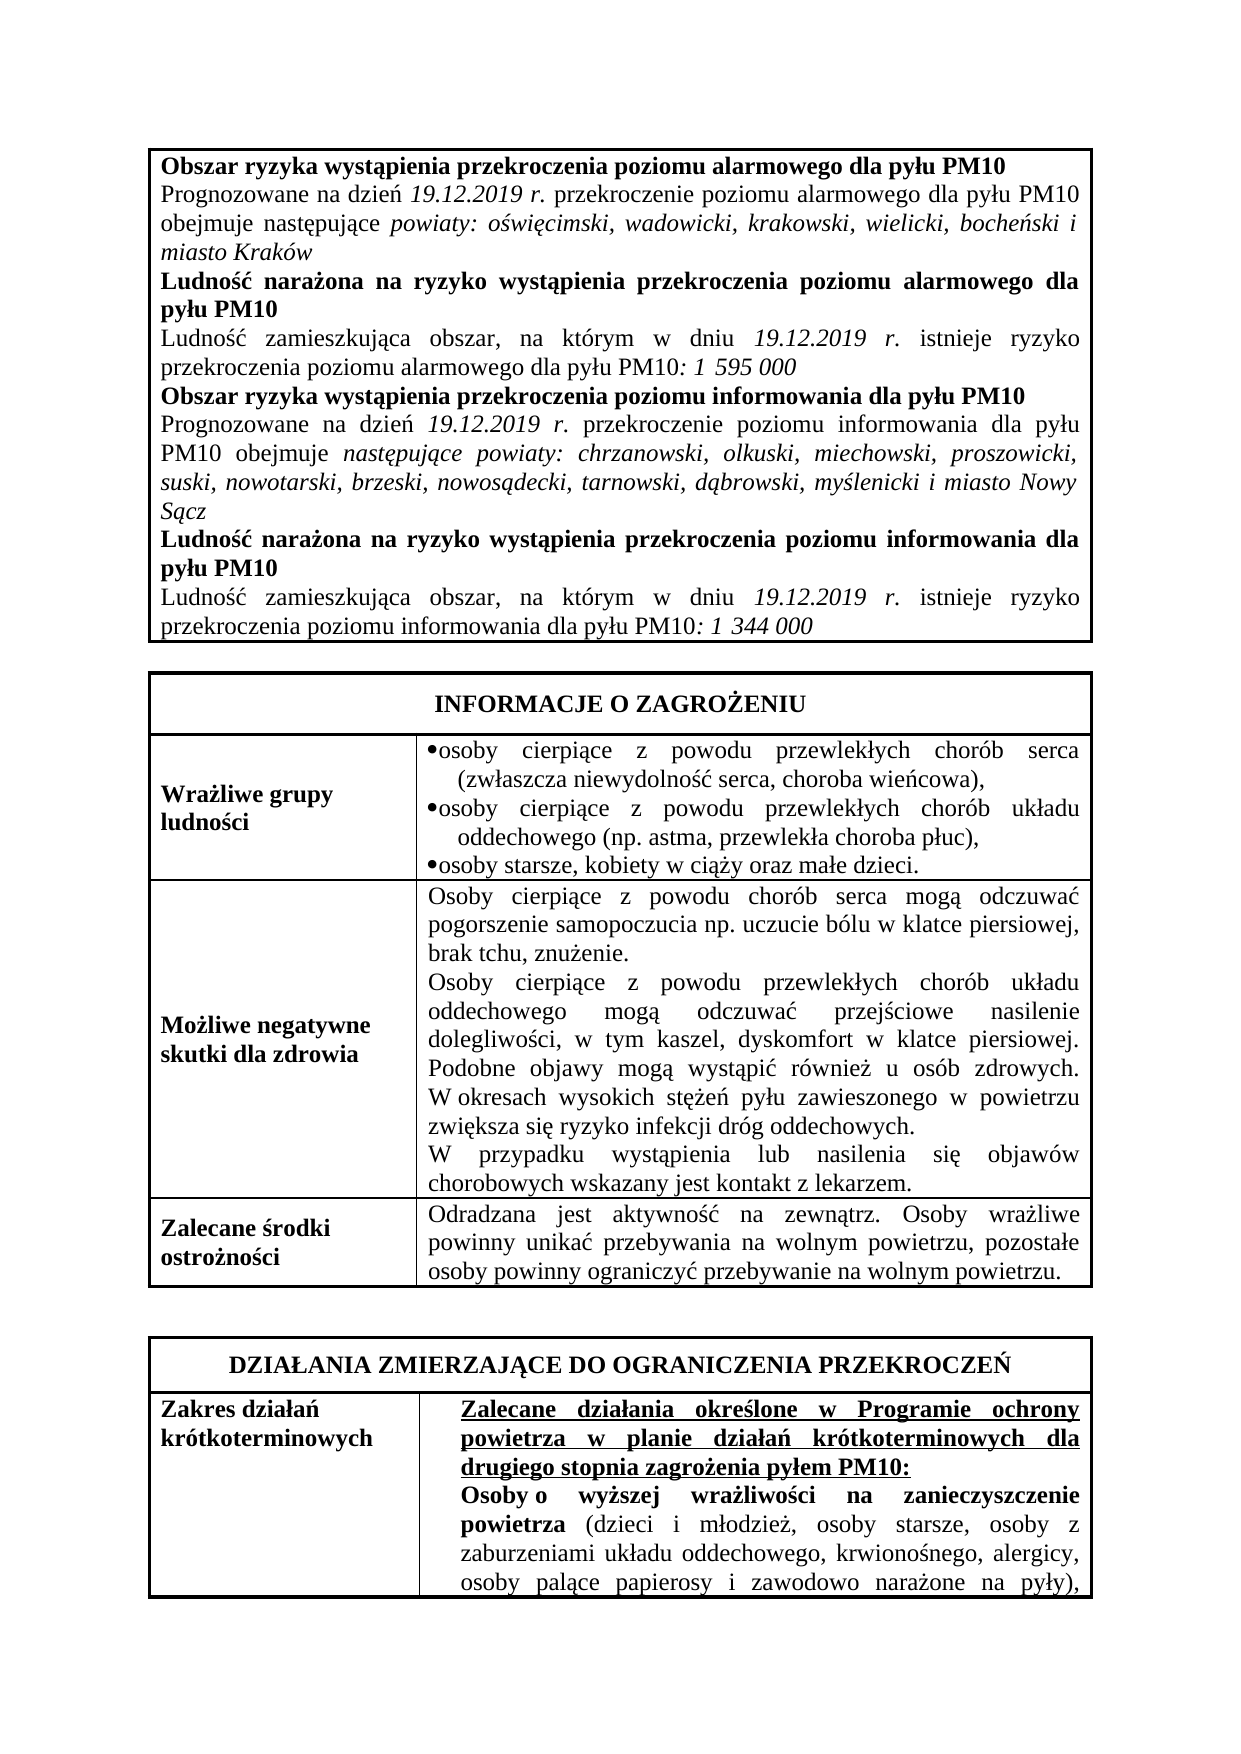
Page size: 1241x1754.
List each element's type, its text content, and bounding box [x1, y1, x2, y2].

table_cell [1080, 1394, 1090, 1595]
table_cell Zalecane środki ostrożności [151, 1199, 416, 1285]
table_cell Wrażliwe grupy ludności [151, 736, 416, 879]
table_header INFORMACJE O ZAGROŻENIU [151, 675, 1090, 732]
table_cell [151, 1394, 419, 1595]
table_cell osoby cierpiące z powodu przewlekłych chorób serca (zwłaszcza niewydolność serca, choroba wieńcowa), osoby cierpiące z powodu przewlekłych chorób układu oddechowego (np. astma, przewlekła choroba płuc), osoby starsze, kobiety w ciąży oraz małe dzieci. [417, 736, 1090, 879]
table_cell Osoby cierpiące z powodu chorób serca mogą odczuwać pogorszenie samopoczucia np. uczucie bólu w klatce piersiowej, brak tchu, znużenie. Osoby cierpiące z powodu przewlekłych chorób układu oddechowego mogą odczuwać przejściowe nasilenie dolegliwości, w tym kaszel, dyskomfort w klatce piersiowej. Podobne objawy mogą wystąpić również u osób zdrowych. W okresach wysokich stężeń pyłu zawieszonego w powietrzu zwiększa się ryzyko infekcji dróg oddechowych. W przypadku wystąpienia lub nasilenia się objawów chorobowych wskazany jest kontakt z lekarzem. [417, 881, 1090, 1197]
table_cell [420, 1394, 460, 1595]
table_header DZIAŁANIA ZMIERZAJĄCE DO OGRANICZENIA PRZEKROCZEŃ [151, 1339, 1090, 1391]
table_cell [151, 151, 1090, 639]
table_cell Odradzana jest aktywność na zewnątrz. Osoby wrażliwe powinny unikać przebywania na wolnym powietrzu, pozostałe osoby powinny ograniczyć przebywanie na wolnym powietrzu. [417, 1199, 1090, 1285]
table_cell Możliwe negatywne skutki dla zdrowia [151, 881, 416, 1197]
